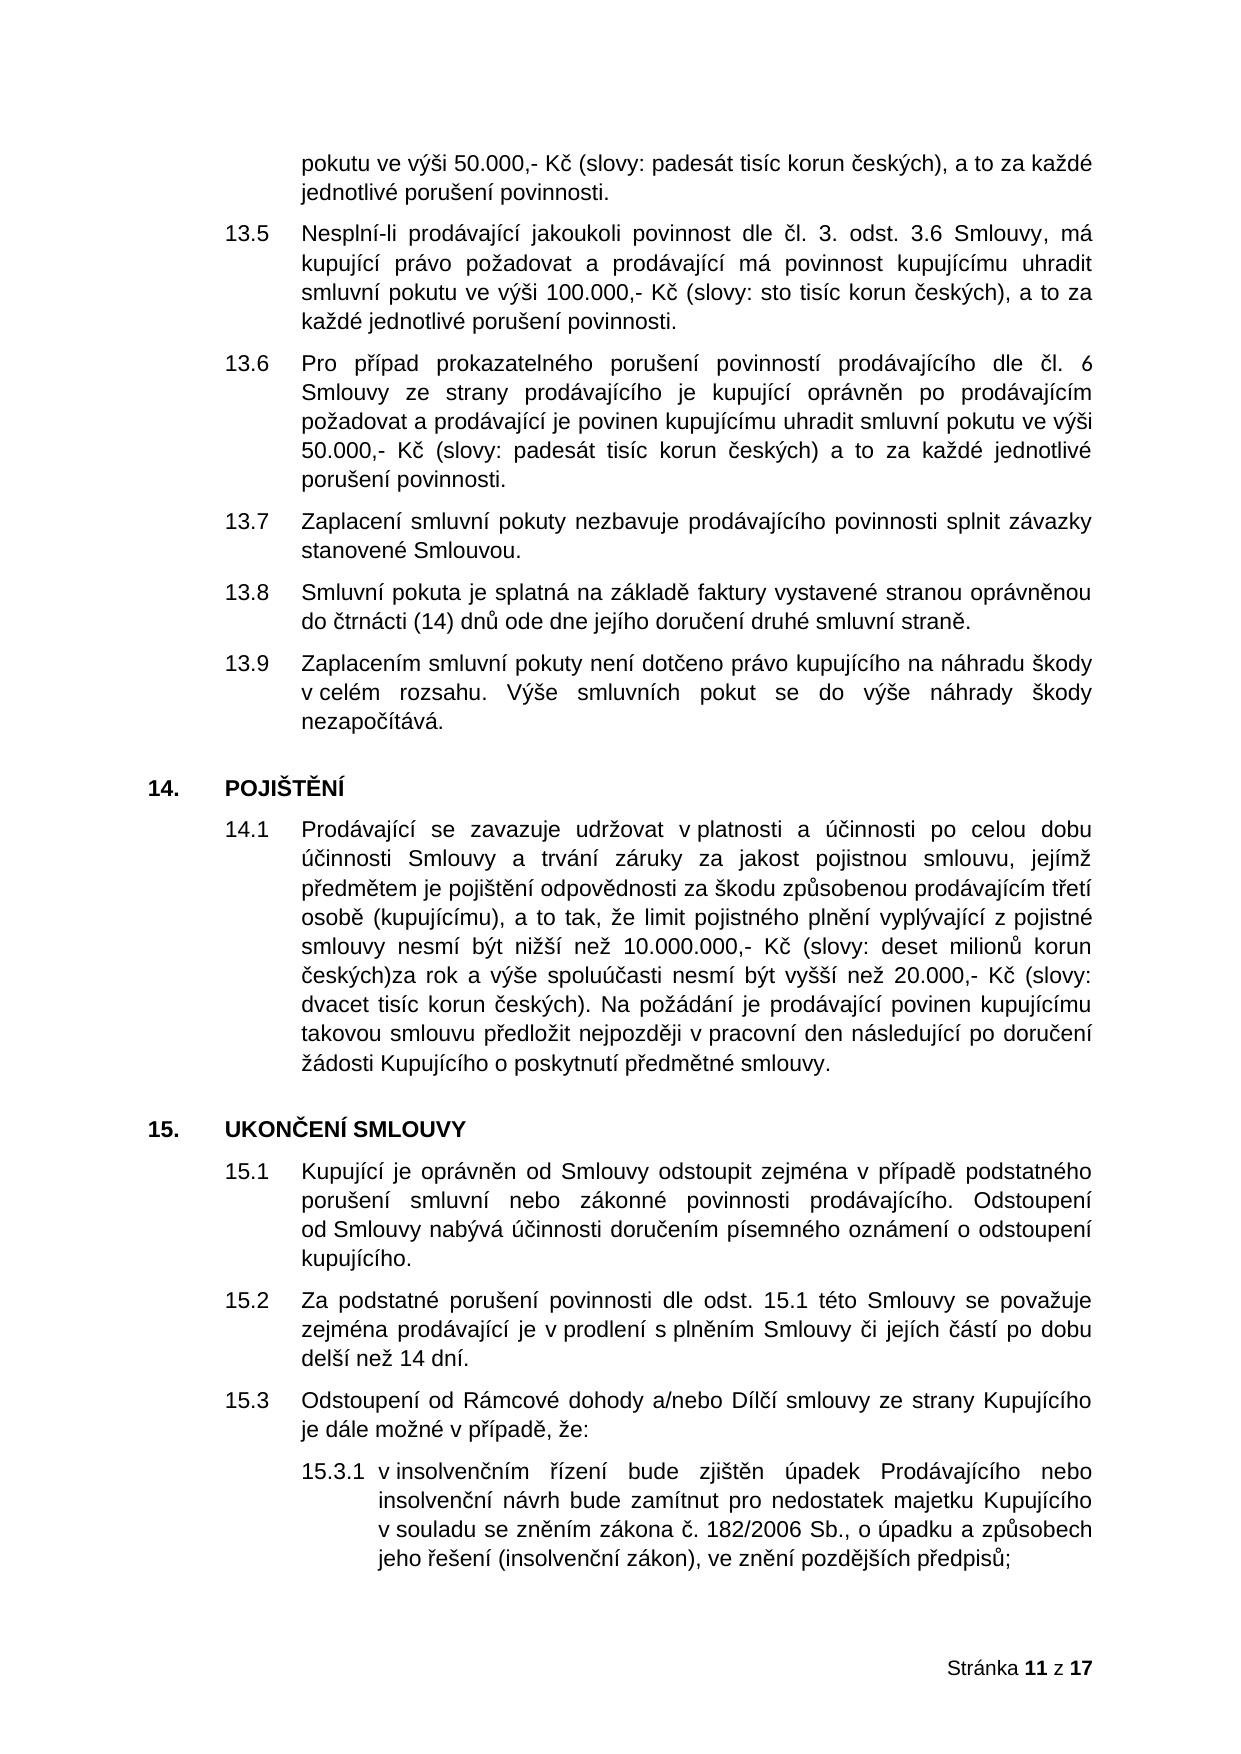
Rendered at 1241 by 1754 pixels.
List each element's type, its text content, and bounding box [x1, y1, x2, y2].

text UKONČENÍ SMLOUVY [148, 1114, 1092, 1143]
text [224, 148, 1092, 206]
text Zaplacení smluvní pokuty nezbavuje prodávajícího povinnosti splnit závazky stanovené Smlouvou. [224, 506, 1092, 564]
text Kupující je oprávněn od Smlouvy odstoupit zejména v případě podstatného porušení smluvní nebo zákonné povinnosti prodávajícího. Odstoupení od Smlouvy nabývá účinnosti doručením písemného oznámení o odstoupení kupujícího. [224, 1156, 1092, 1273]
text POJIŠTĚNÍ [148, 773, 1092, 802]
list v insolvenčním řízení bude zjištěn úpadek Prodávajícího nebo insolvenční návrh bude zamítnut pro nedostatek majetku Kupujícího v souladu se zněním zákona č. 182/2006 Sb., o úpadku a způsobech jeho řešení (insolvenční zákon), ve znění pozdějších předpisů; [301, 1456, 1092, 1573]
text Nesplní-li prodávající jakoukoli povinnost dle čl. 3. odst. 3.6 Smlouvy, má kupující právo požadovat a prodávající má povinnost kupujícímu uhradit smluvní pokutu ve výši 100.000,- Kč (slovy: sto tisíc korun českých), a to za každé jednotlivé porušení povinnosti. [224, 218, 1092, 335]
text Za podstatné porušení povinnosti dle odst. 15.1 této Smlouvy se považuje zejména prodávající je v prodlení s plněním Smlouvy či jejích částí po dobu delší než 14 dní. [224, 1285, 1092, 1373]
text Smluvní pokuta je splatná na základě faktury vystavené stranou oprávněnou do čtrnácti (14) dnů ode dne jejího doručení druhé smluvní straně. [224, 577, 1092, 635]
text Zaplacením smluvní pokuty není dotčeno právo kupujícího na náhradu škody v celém rozsahu. Výše smluvních pokut se do výše náhrady škody nezapočítává. [224, 648, 1092, 735]
text Pro případ prokazatelného porušení povinností prodávajícího dle čl. 6 Smlouvy ze strany prodávajícího je kupující oprávněn po prodávajícím požadovat a prodávající je povinen kupujícímu uhradit smluvní pokutu ve výši 50.000,- Kč (slovy: padesát tisíc korun českých) a to za každé jednotlivé porušení povinnosti. [224, 348, 1092, 493]
text Prodávající se zavazuje udržovat v platnosti a účinnosti po celou dobu účinnosti Smlouvy a trvání záruky za jakost pojistnou smlouvu, jejímž předmětem je pojištění odpovědnosti za škodu způsobenou prodávajícím třetí osobě (kupujícímu), a to tak, že limit pojistného plnění vyplývající z pojistné smlouvy nesmí být nižší než 10.000.000,- Kč (slovy: deset milionů korun českých)za rok a výše spoluúčasti nesmí být vyšší než 20.000,- Kč (slovy: dvacet tisíc korun českých). Na požádání je prodávající povinen kupujícímu takovou smlouvu předložit nejpozději v pracovní den následující po doručení žádosti Kupujícího o poskytnutí předmětné smlouvy. [224, 814, 1092, 1077]
text Odstoupení od Rámcové dohody a/nebo Dílčí smlouvy ze strany Kupujícího je dále možné v případě, že: [224, 1385, 1092, 1443]
